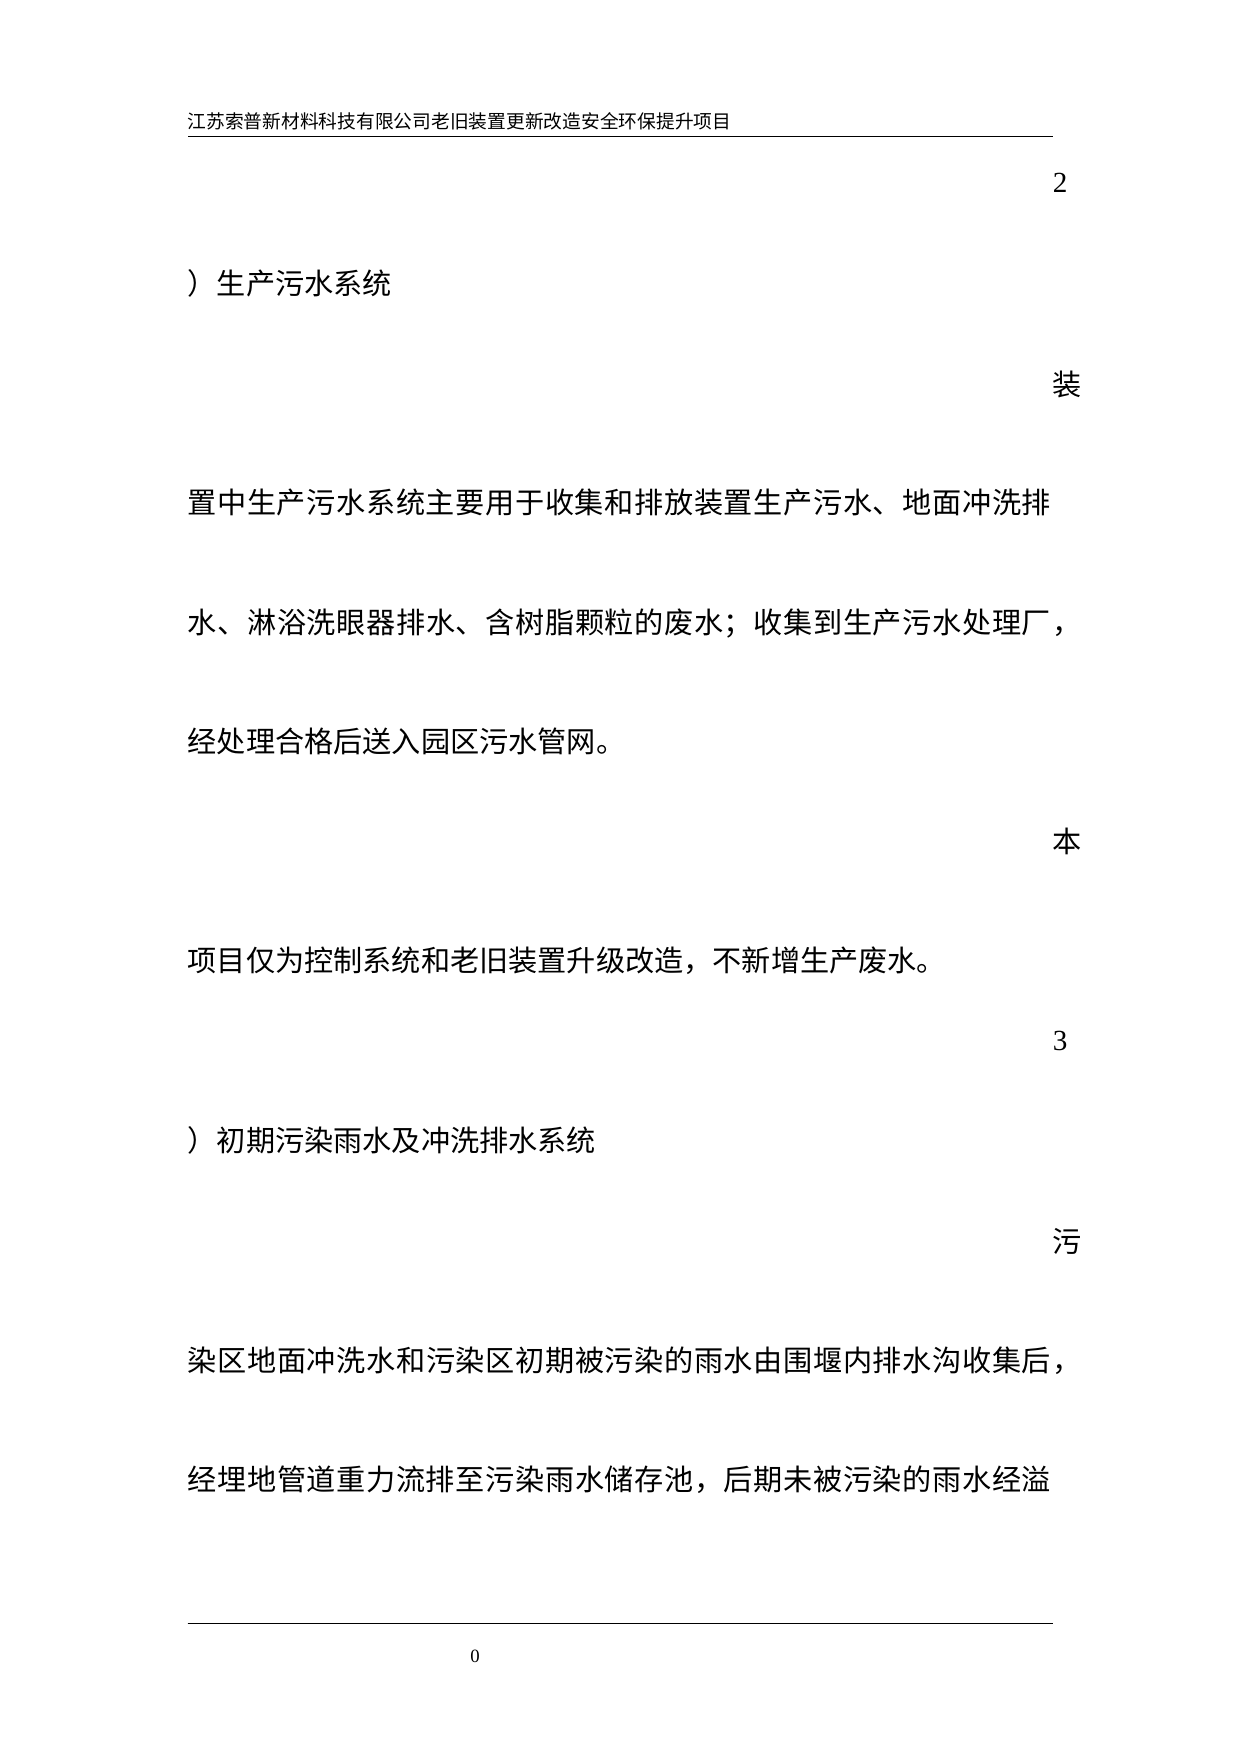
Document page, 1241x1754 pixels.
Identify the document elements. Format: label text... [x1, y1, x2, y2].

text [187, 1200, 1053, 1517]
text 2）生产污水系统 [187, 163, 1053, 321]
text 3）初期污染雨水及冲洗排水系统 [187, 1020, 1053, 1178]
text 本项目仅为控制系统和老旧装置升级改造，不新增生产废水。 [187, 800, 1053, 999]
text 装置中生产污水系统主要用于收集和排放装置生产污水、地面冲洗排水、淋浴洗眼器排水、含树脂颗粒的废水；收集到生产污水处理厂，经处理合格后送入园区污水管网。 [187, 342, 1053, 779]
